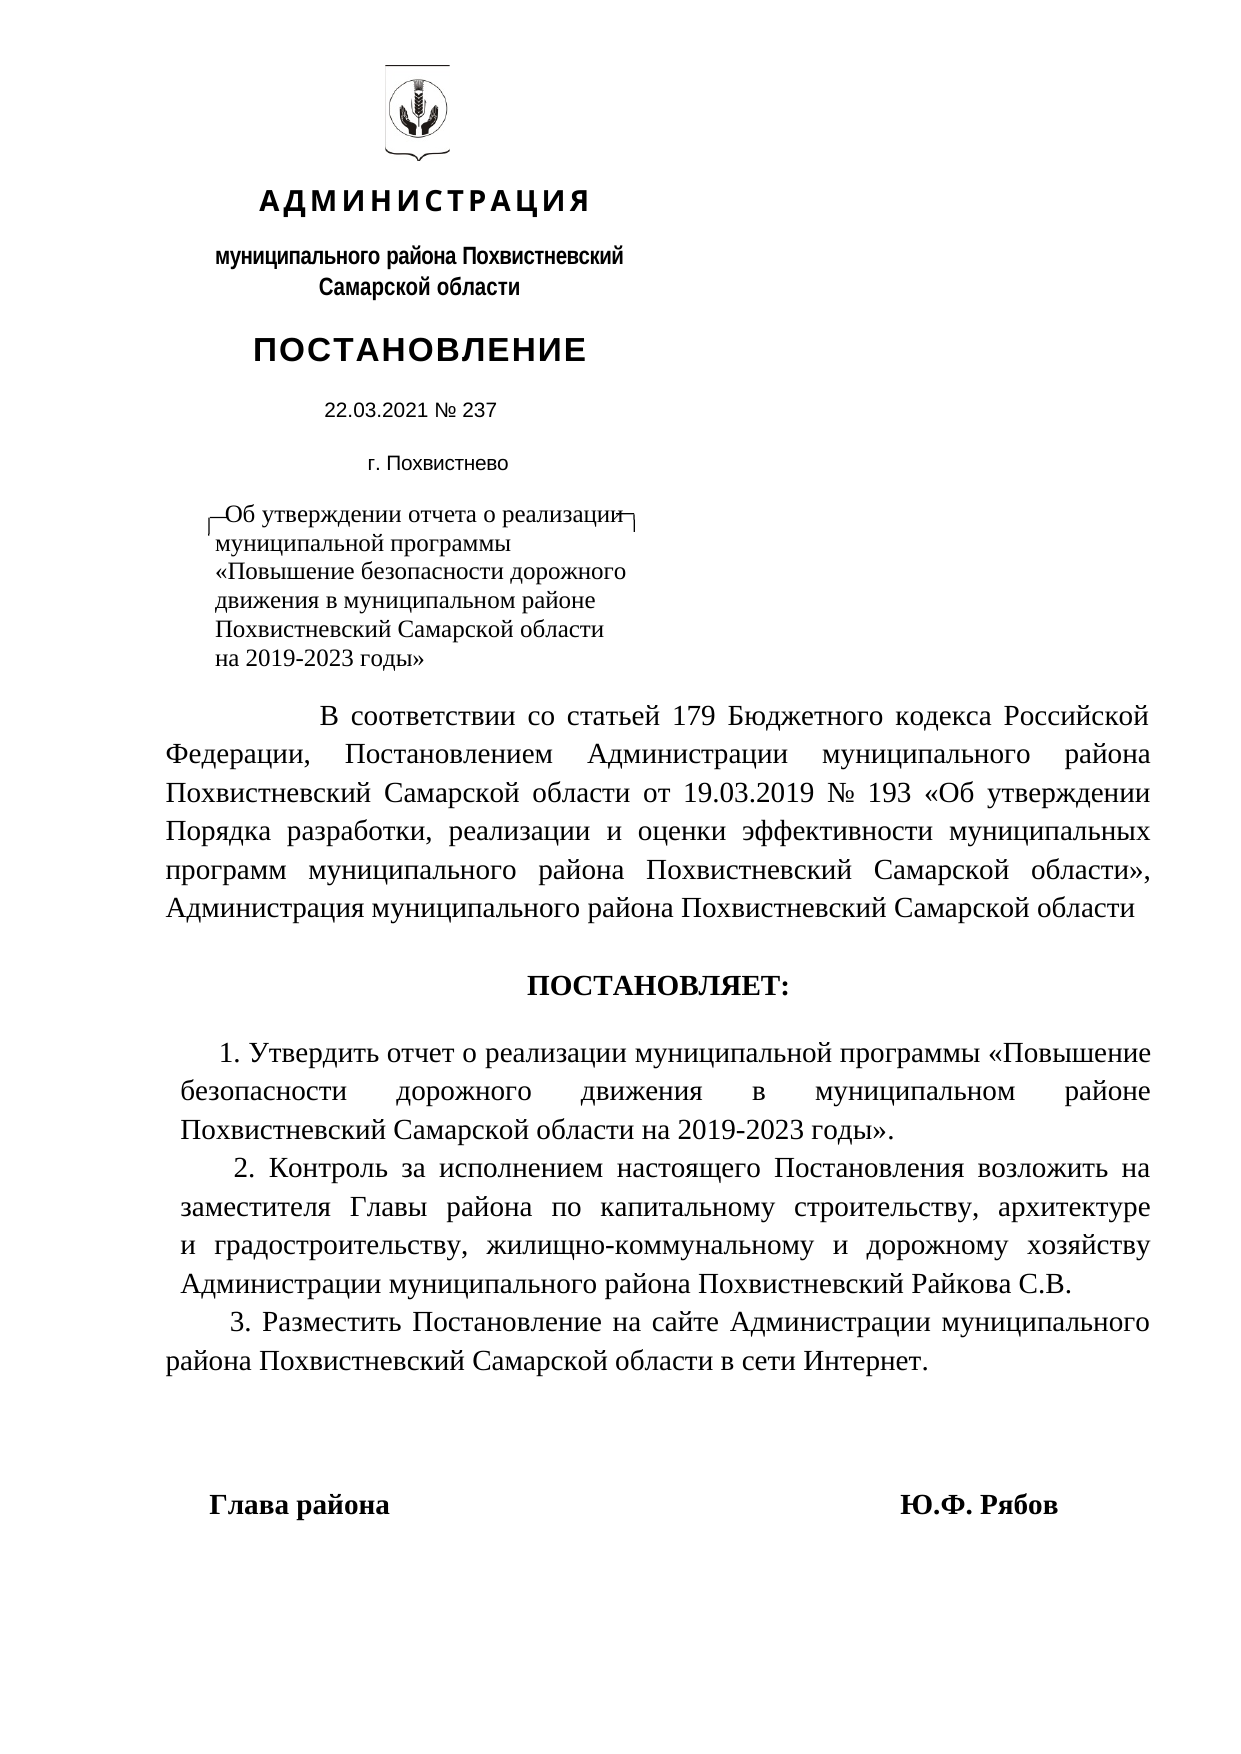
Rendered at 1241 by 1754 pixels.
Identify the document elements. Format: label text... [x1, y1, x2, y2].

text 3. Разместить Постановление на сайте Администрации муниципального района Похвистневский Самарской области в сети Интернет. [165, 1304, 1152, 1377]
text В соответствии со статьей 179 Бюджетного кодекса Российской Федерации, Постановлением Администрации муниципального района Похвистневский Самарской области от 19.03.2019 № 193 «Об утверждении Порядка разработки, реализации и оценки эффективности муниципальных программ муниципального района Похвистневский Самарской области», Администрация муниципального района Похвистневский Самарской области [165, 698, 1152, 924]
text ПОСТАНОВЛЯЕТ: [165, 968, 1152, 1001]
text 2. Контроль за исполнением настоящего Постановления возложить на заместителя Главы района по капитальному строительству, архитектуре и градостроительству, жилищно-коммунальному и дорожному хозяйству Администрации муниципального района Похвистневский Райкова С.В. [180, 1150, 1152, 1299]
table_header АДМИНИСТРАЦИЯ муниципального района Похвистневский Самарской области ПОСТАНОВЛЕНИЕ 22.03.2021 № 237 г. Похвистнево Об утверждении отчета о реализации муниципальной программы «Повышение безопасности дорожного движения в муниципальном районе Похвистневский Самарской области на 2019-2023 годы» [184, 61, 655, 698]
picture [383, 65, 449, 159]
text 1. Утвердить отчет о реализации муниципальной программы «Повышение безопасности дорожного движения в муниципальном районе Похвистневский Самарской области на 2019-2023 годы». [180, 1035, 1152, 1145]
text Глава района Ю.Ф. Рябов [165, 1487, 1152, 1521]
